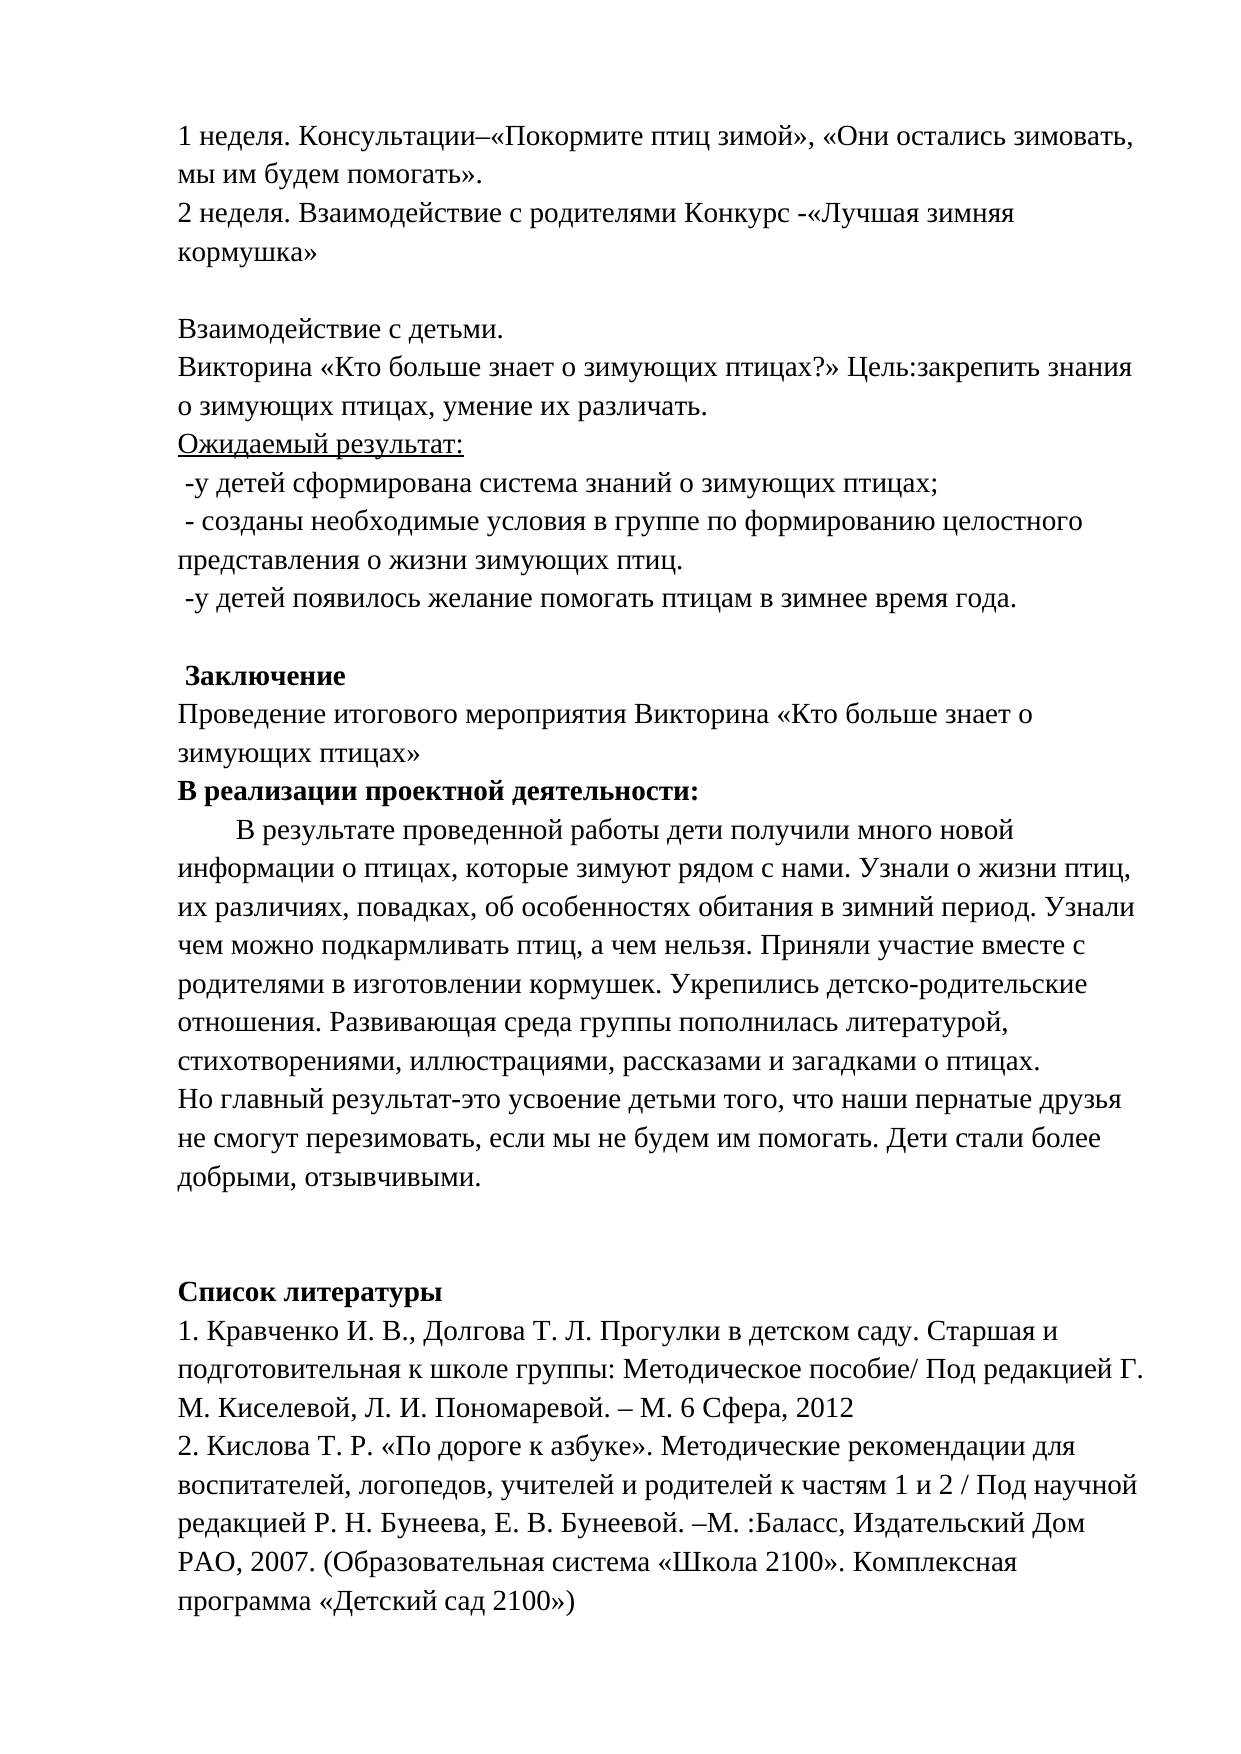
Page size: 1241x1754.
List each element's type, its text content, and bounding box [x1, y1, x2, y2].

text В реализации проектной деятельности: [177, 773, 1152, 807]
text Взаимодействие с детьми. [177, 311, 1152, 344]
text Викторина «Кто больше знает о зимующих птицах?» Цель:закрепить знания о зимующих птицах, умение их различать. [177, 349, 1152, 421]
text 1 неделя. Консультации–«Покормите птиц зимой», «Они остались зимовать, мы им будем помогать». [177, 118, 1152, 190]
text 2 неделя. Взаимодействие с родителями Конкурс -«Лучшая зимняя кормушка» [177, 195, 1152, 267]
text Но главный результат-это усвоение детьми того, что наши пернатые друзья не смогут перезимовать, если мы не будем им помогать. Дети стали более добрыми, отзывчивыми. [177, 1082, 1152, 1192]
text Список литературы [177, 1236, 1152, 1308]
text В результате проведенной работы дети получили много новой информации о птицах, которые зимуют рядом с нами. Узнали о жизни птиц, их различиях, повадках, об особенностях обитания в зимний период. Узнали чем можно подкармливать птиц, а чем нельзя. Приняли участие вместе с родителями в изготовлении кормушек. Укрепились детско-родительские отношения. Развивающая среда группы пополнилась литературой, стихотворениями, иллюстрациями, рассказами и загадками о птицах. [177, 812, 1152, 1077]
text - созданы необходимые условия в группе по формированию целостного представления о жизни зимующих птиц. [177, 503, 1152, 576]
text Заключение [177, 658, 1152, 691]
text 2. Кислова Т. Р. «По дороге к азбуке». Методические рекомендации для воспитателей, логопедов, учителей и родителей к частям 1 и 2 / Под научной редакцией Р. Н. Бунеева, Е. В. Бунеевой. –М. :Баласс, Издательский Дом РАО, 2007. (Образовательная система «Школа 2100». Комплексная программа «Детский сад 2100») [177, 1428, 1152, 1616]
text -у детей появилось желание помогать птицам в зимнее время года. [177, 581, 1152, 614]
text Ожидаемый результат: [177, 426, 1152, 460]
text 1. Кравченко И. В., Долгова Т. Л. Прогулки в детском саду. Старшая и подготовительная к школе группы: Методическое пособие/ Под редакцией Г. М. Киселевой, Л. И. Пономаревой. – М. 6 Сфера, 2012 [177, 1313, 1152, 1423]
text Проведение итогового мероприятия Викторина «Кто больше знает о зимующих птицах» [177, 696, 1152, 768]
text -у детей сформирована система знаний о зимующих птицах; [177, 465, 1152, 498]
